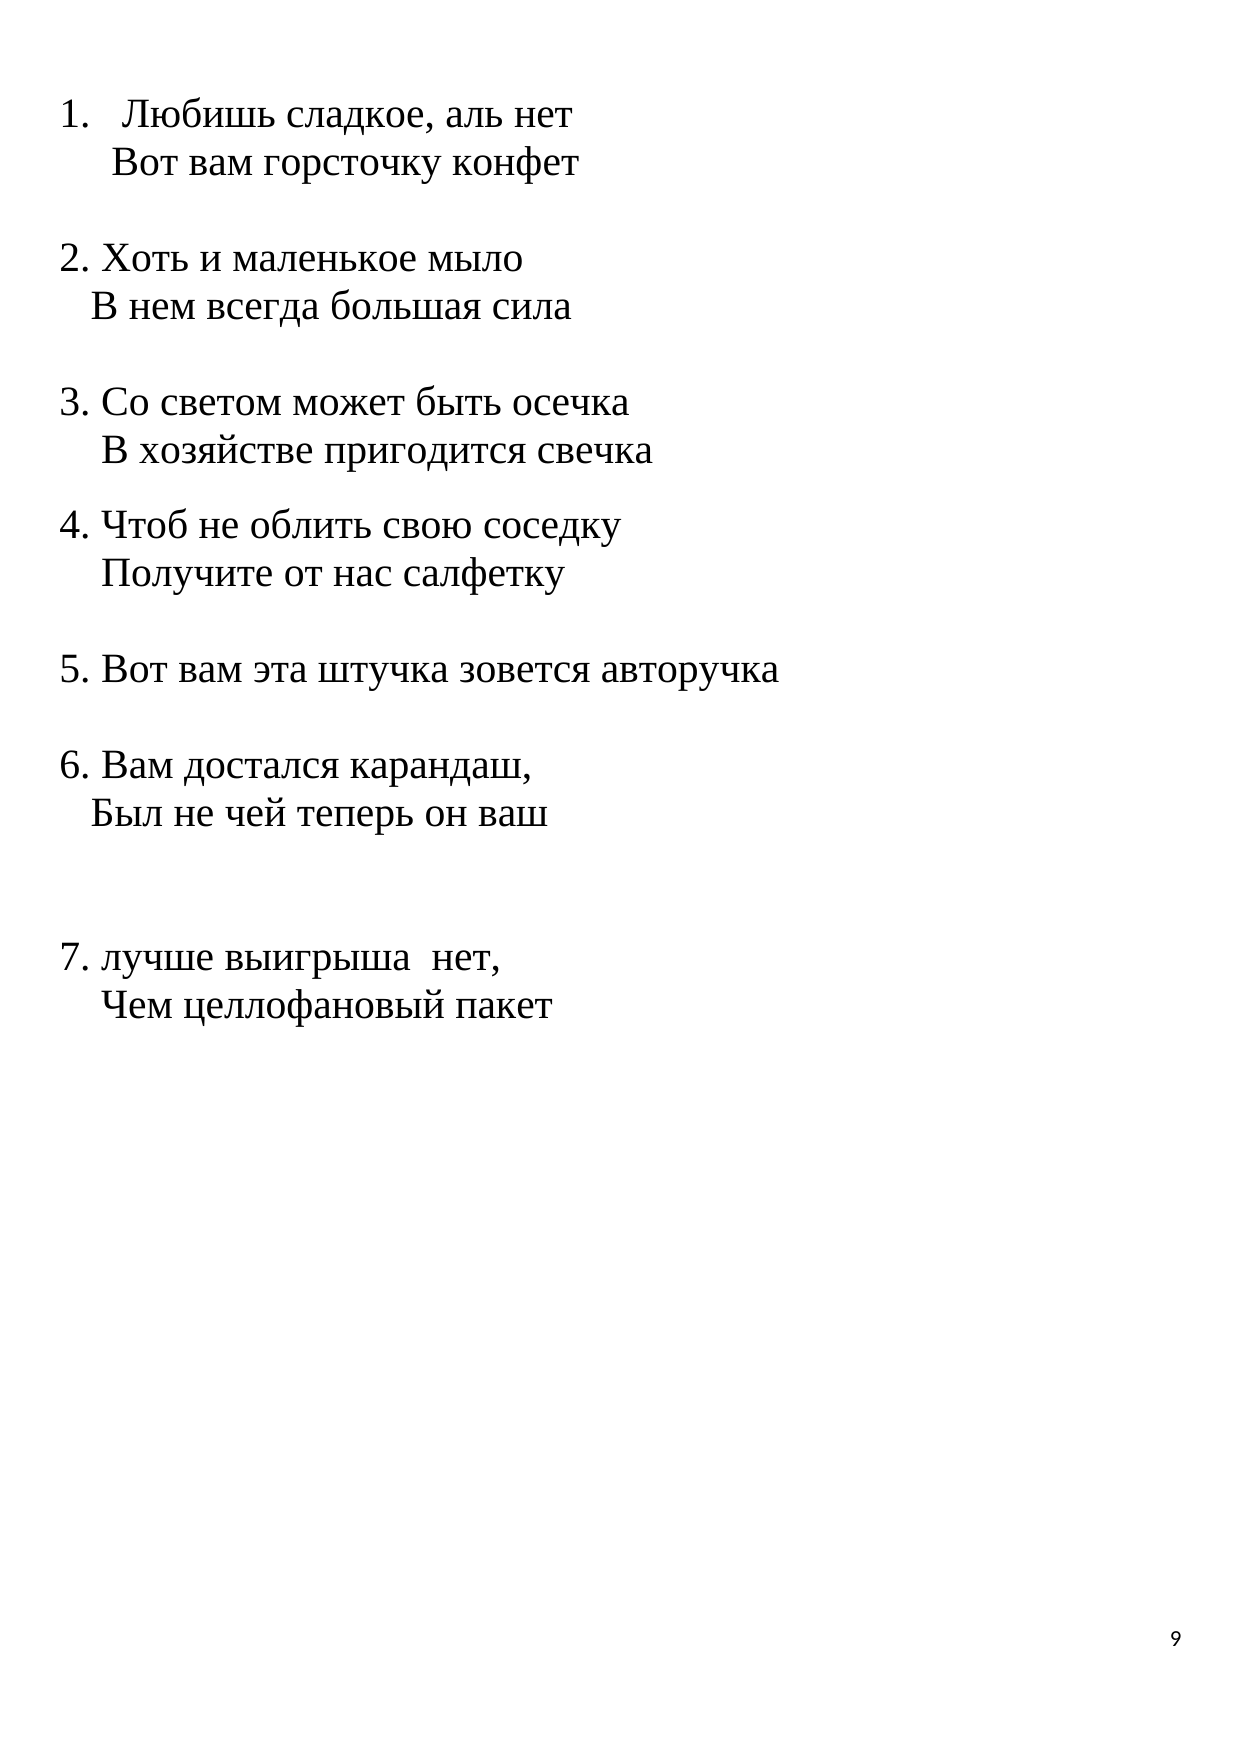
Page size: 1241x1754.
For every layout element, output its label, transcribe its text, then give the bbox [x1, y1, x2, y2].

text 3. Со светом может быть осечка [59, 376, 1181, 424]
text Чем целлофановый пакет [59, 979, 1181, 1027]
text 7. лучше выигрыша нет, [59, 931, 1181, 979]
text 4. Чтоб не облить свою соседку [59, 500, 1181, 548]
text Вот вам горсточку конфет [59, 137, 1181, 184]
text 2. Хоть и маленькое мыло [59, 232, 1181, 280]
text В нем всегда большая сила [59, 280, 1181, 328]
text Получите от нас салфетку [59, 548, 1181, 596]
text В хозяйстве пригодится свечка [59, 424, 1181, 472]
text 1. Любишь сладкое, аль нет [59, 89, 1181, 137]
text Был не чей теперь он ваш [59, 787, 1181, 835]
text 6. Вам достался карандаш, [59, 739, 1181, 787]
text 5. Вот вам эта штучка зовется авторучка [59, 644, 1181, 692]
